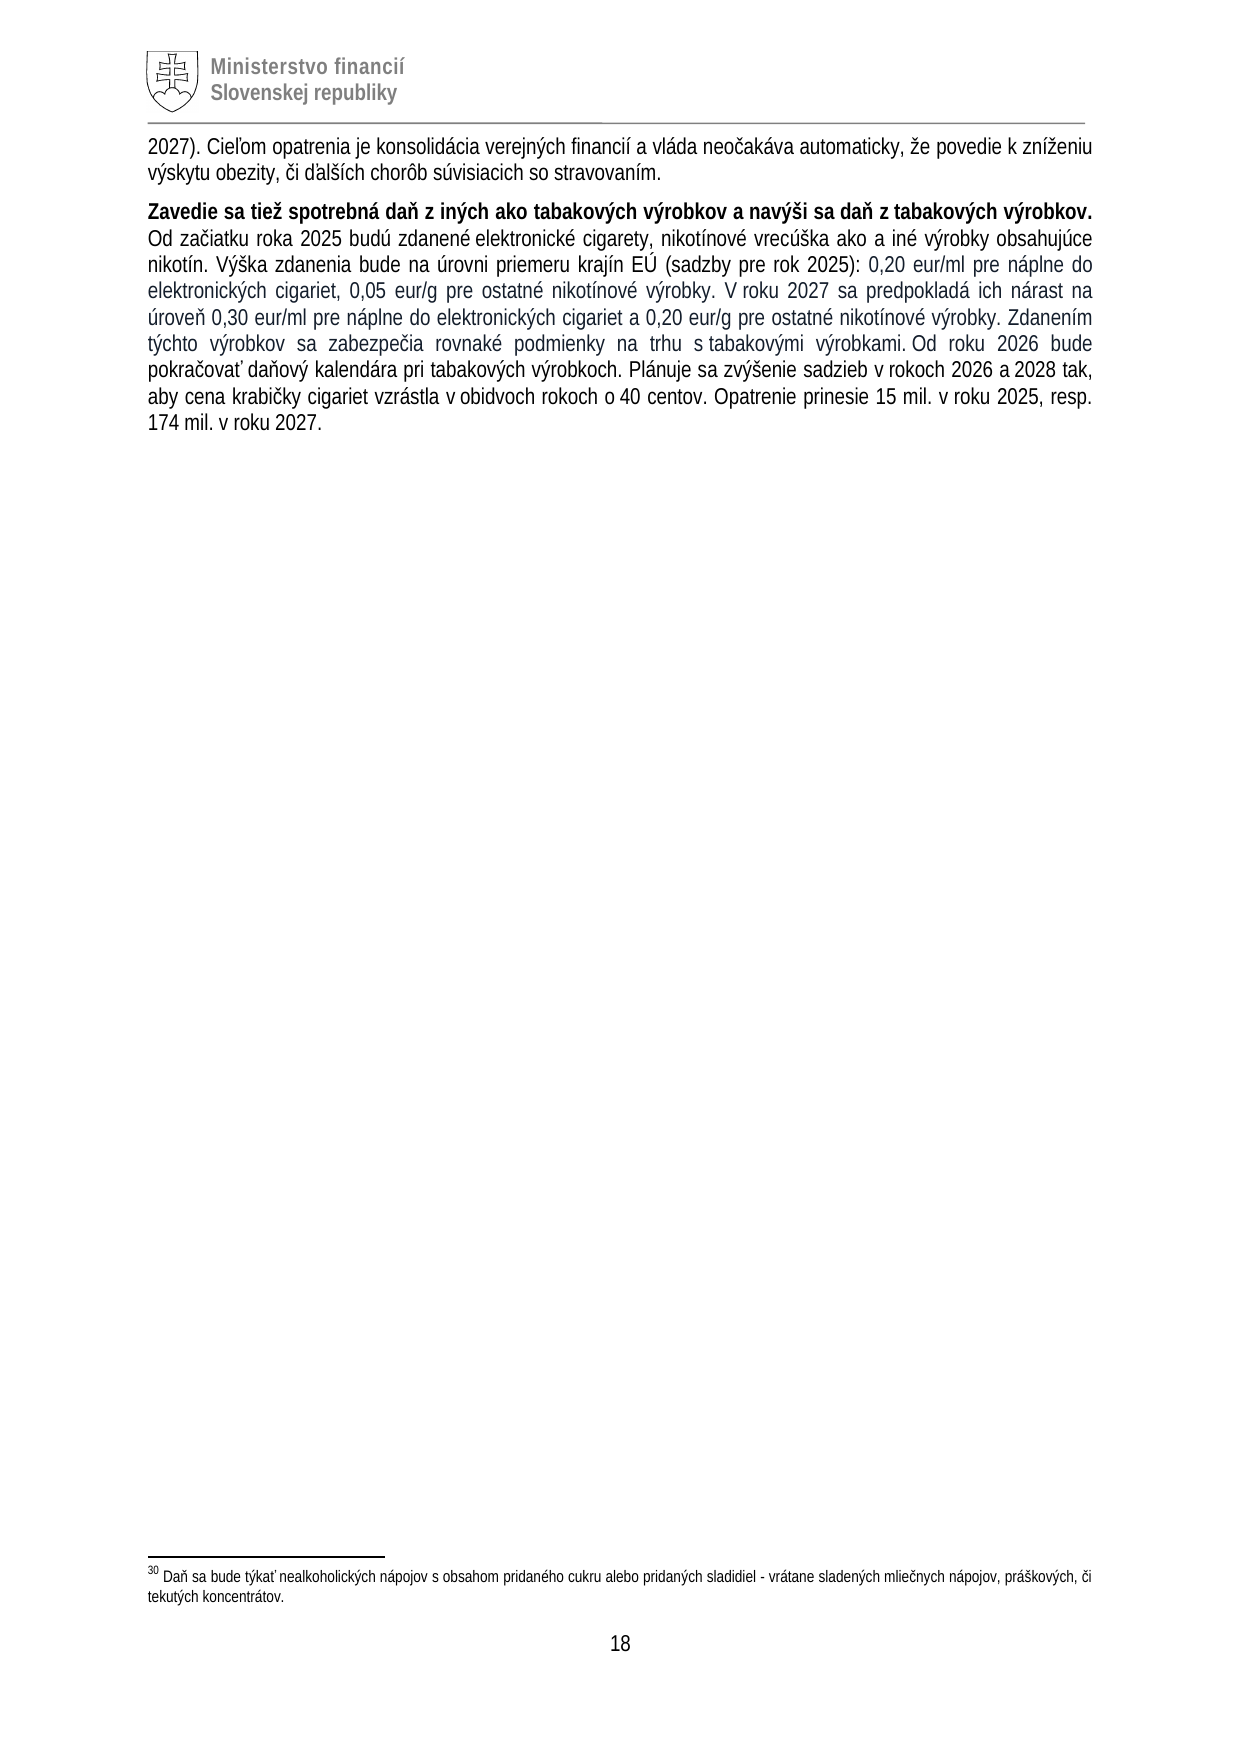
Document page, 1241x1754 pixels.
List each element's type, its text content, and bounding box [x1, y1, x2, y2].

text Zavedie sa tiež spotrebná daň z iných ako tabakových výrobkov a navýši sa daň z tabakových výrobkov. Od začiatku roka 2025 budú zdanené elektronické cigarety, nikotínové vrecúška ako a iné výrobky obsahujúce nikotín. Výška zdanenia bude na úrovni priemeru krajín EÚ (sadzby pre rok 2025): 0,20 eur/ml pre náplne do elektronických cigariet, 0,05 eur/g pre ostatné nikotínové výrobky. V roku 2027 sa predpokladá ich nárast na úroveň 0,30 eur/ml pre náplne do elektronických cigariet a 0,20 eur/g pre ostatné nikotínové výrobky. Zdanením týchto výrobkov sa zabezpečia rovnaké podmienky na trhu s tabakovými výrobkami. Od roku 2026 bude pokračovať daňový kalendára pri tabakových výrobkoch. Plánuje sa zvýšenie sadzieb v rokoch 2026 a 2028 tak, aby cena krabičky cigariet vzrástla v obidvoch rokoch o 40 centov. Opatrenie prinesie 15 mil. v roku 2025, resp. 174 mil. v roku 2027. [148, 219, 1092, 435]
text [148, 133, 1092, 186]
picture [146, 51, 199, 113]
